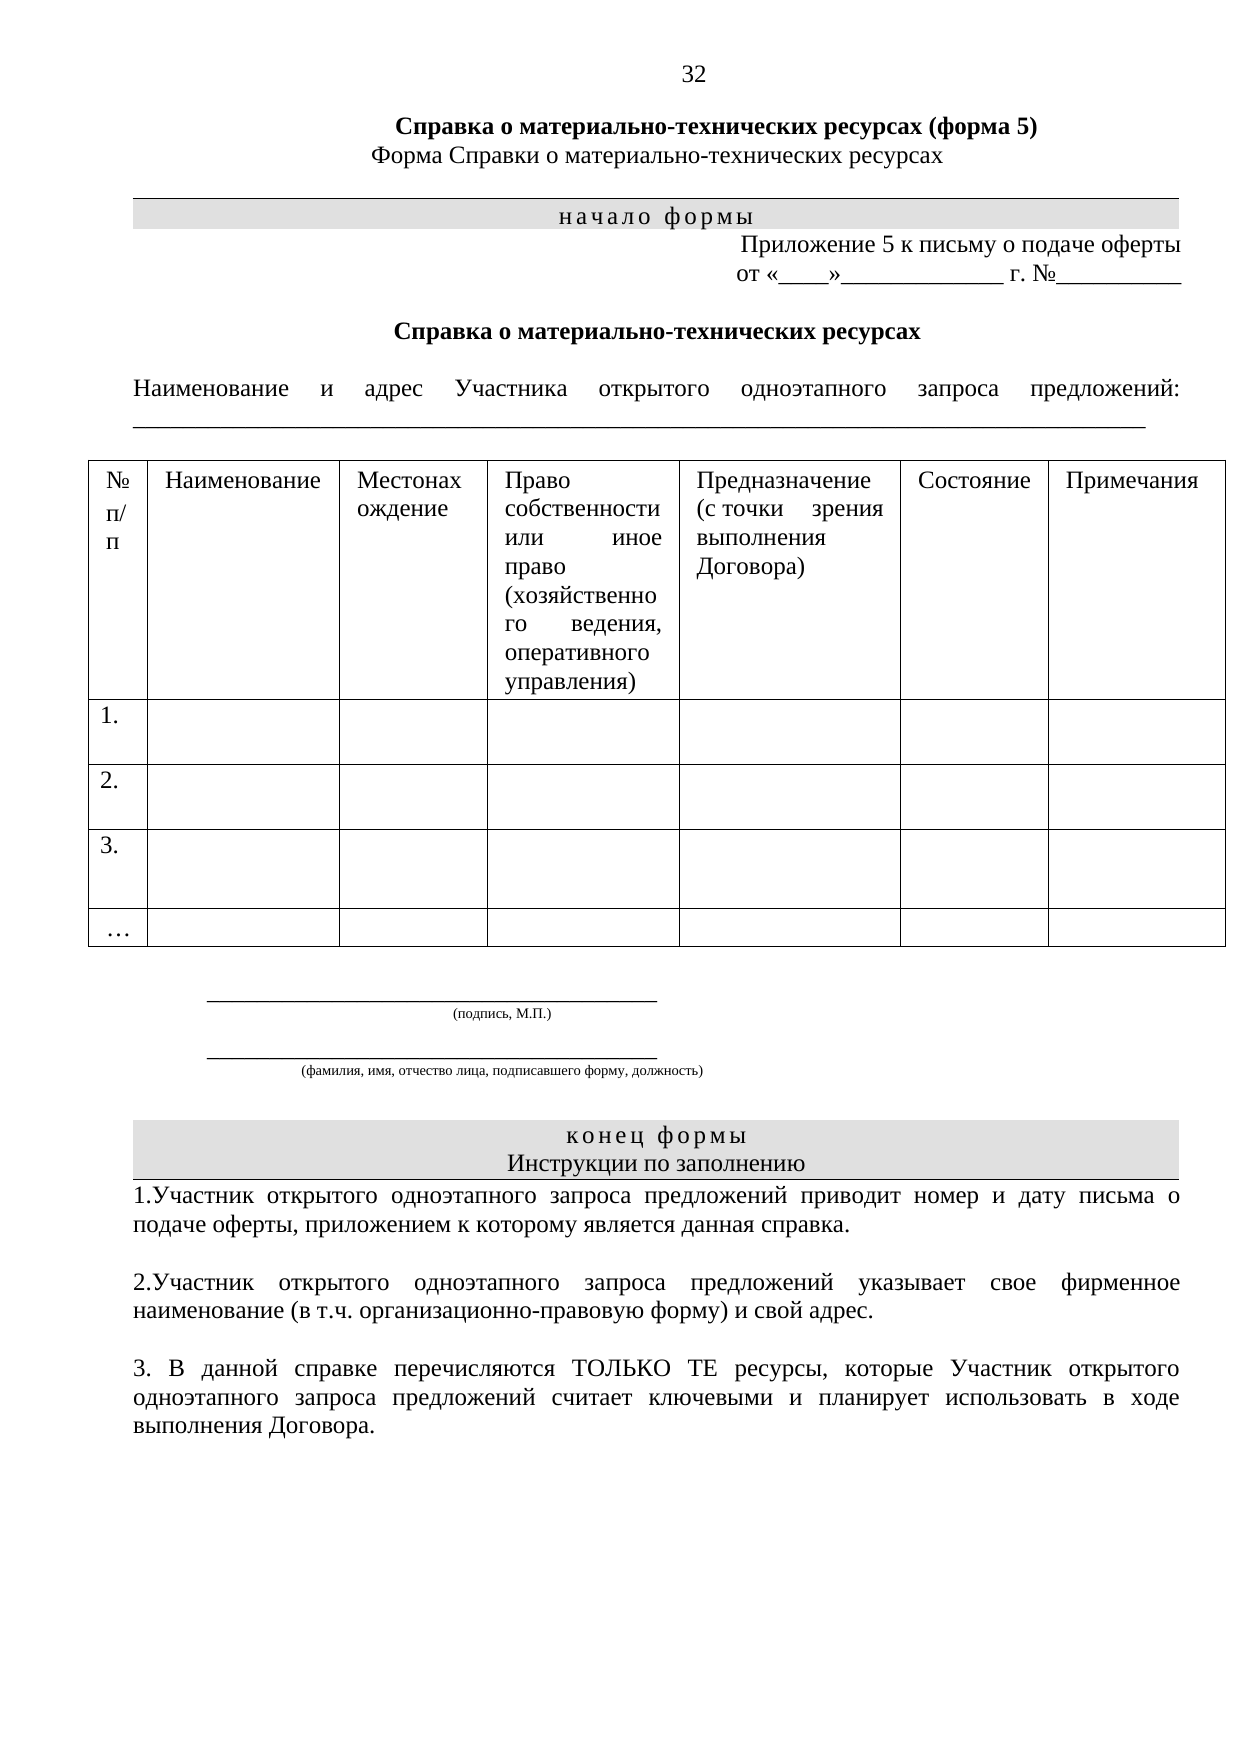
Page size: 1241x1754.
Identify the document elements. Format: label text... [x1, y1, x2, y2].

table_header Предназначение (с точки зрения выполнения Договора) [680, 461, 900, 699]
text (фамилия, имя, отчество лица, подписавшего форму, должность) [133, 1062, 797, 1091]
table_cell [488, 765, 679, 829]
table_cell [680, 830, 900, 908]
table_cell [488, 830, 679, 908]
table_cell [680, 909, 900, 946]
table_header Право собственности или иное право (хозяйственного ведения, оперативного управления) [488, 461, 679, 699]
table_cell [340, 765, 487, 829]
text (подпись, М.П.) [133, 1005, 797, 1033]
table_cell [1049, 830, 1225, 908]
table_cell [901, 909, 1048, 946]
table_cell … [89, 909, 147, 946]
table_cell [148, 765, 339, 829]
table_header Наименование [148, 461, 339, 699]
table_cell [901, 700, 1048, 764]
table_cell [680, 700, 900, 764]
table_cell [901, 830, 1048, 908]
table_header Состояние [901, 461, 1048, 699]
table_cell [148, 909, 339, 946]
text конец формы [133, 1120, 1179, 1148]
table_cell [148, 700, 339, 764]
table_cell [1049, 765, 1225, 829]
text 3. В данной справке перечисляются ТОЛЬКО ТЕ ресурсы, которые Участник открытого одноэтапного запроса предложений считает ключевыми и планирует использовать в ходе выполнения Договора. [133, 1353, 1181, 1439]
table_header № п/п [89, 461, 147, 699]
table_cell [89, 765, 147, 829]
table_header Местонахождение [340, 461, 487, 699]
table_cell [1049, 909, 1225, 946]
table_cell [488, 700, 679, 764]
table_cell [340, 700, 487, 764]
text начало формы [133, 199, 1179, 229]
table_cell [488, 909, 679, 946]
table_cell [148, 830, 339, 908]
table_header Примечания [1049, 461, 1225, 699]
table_cell [1049, 700, 1225, 764]
text Справка о материально-технических ресурсах [133, 316, 1181, 344]
text Справка о материально-технических ресурсах (форма 5) [251, 111, 1181, 140]
table_cell [89, 700, 147, 764]
table_cell [680, 765, 900, 829]
table_cell [901, 765, 1048, 829]
text ____________________________________ [133, 976, 1181, 1005]
text Приложение 5 к письму о подаче оферты от «____»_____________ г. №__________ [133, 229, 1181, 287]
text ____________________________________ [133, 1033, 1181, 1062]
table_cell [340, 830, 487, 908]
table_cell [340, 909, 487, 946]
text Инструкции по заполнению [133, 1148, 1179, 1179]
text 2.Участник открытого одноэтапного запроса предложений указывает свое фирменное наименование (в т.ч. организационно-правовую форму) и свой адрес. [133, 1267, 1181, 1324]
table_cell [89, 830, 147, 908]
text Наименование и адрес Участника открытого одноэтапного запроса предложений: _________________________________________________________________________________ [133, 373, 1181, 431]
text Форма Справки о материально-технических ресурсах [133, 140, 1181, 169]
text 1.Участник открытого одноэтапного запроса предложений приводит номер и дату письма о подаче оферты, приложением к которому является данная справка. [133, 1180, 1181, 1238]
